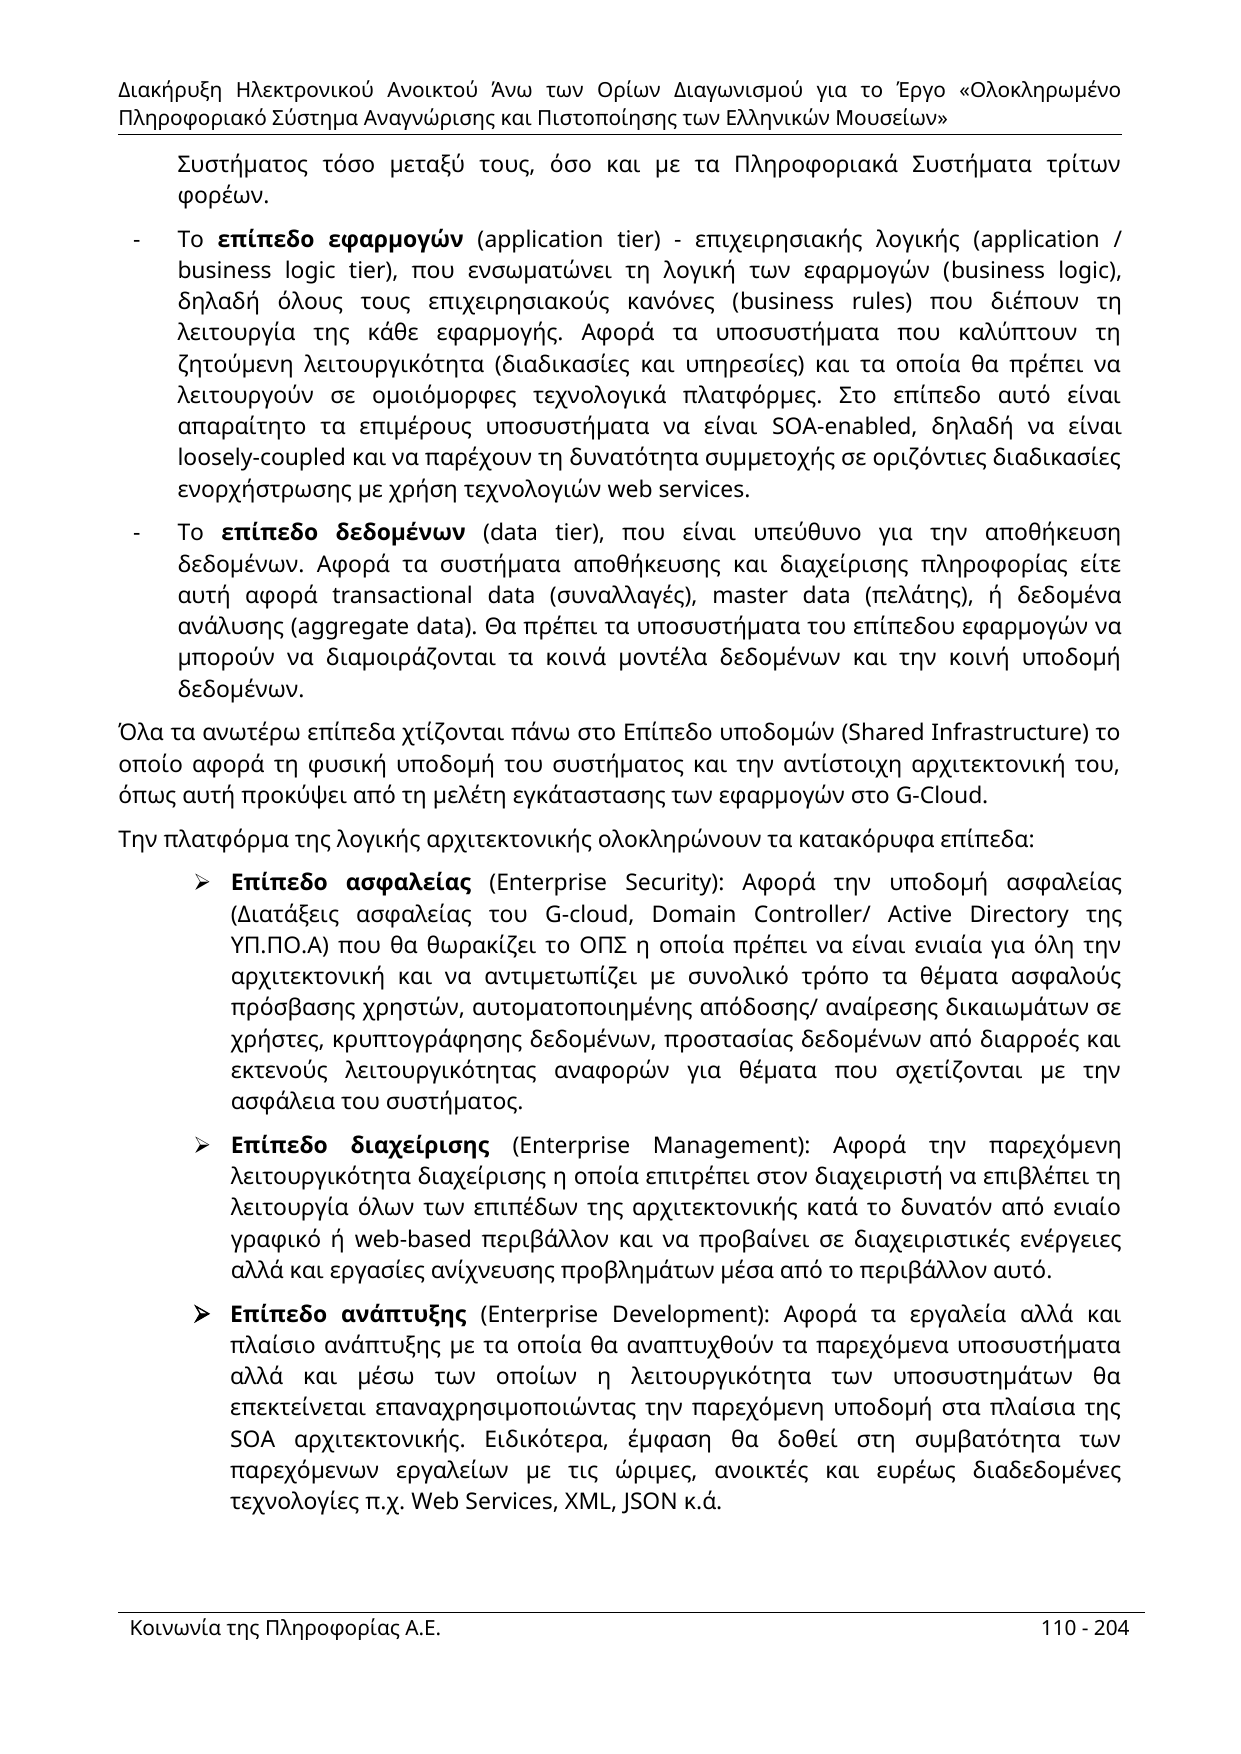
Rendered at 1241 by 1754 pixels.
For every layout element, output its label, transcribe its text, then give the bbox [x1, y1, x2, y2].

text Όλα τα ανωτέρω επίπεδα χτίζονται πάνω στο Επίπεδο υποδομών (Shared Infrastructure) το οποίο αφορά τη φυσική υποδομή του συστήματος και την αντίστοιχη αρχιτεκτονική του, όπως αυτή προκύψει από τη μελέτη εγκάταστασης των εφαρμογών στο G-Cloud. [118, 716, 1122, 810]
list Επίπεδο ασφαλείας (Enterprise Security): Αφορά την υποδομή ασφαλείας (Διατάξεις ασφαλείας του G-cloud, Domain Controller/ Active Directory της ΥΠ.ΠΟ.Α) που θα θωρακίζει το ΟΠΣ η οποία πρέπει να είναι ενιαία για όλη την αρχιτεκτονική και να αντιμετωπίζει με συνολικό τρόπο τα θέματα ασφαλούς πρόσβασης χρηστών, αυτοματοποιημένης απόδοσης/ αναίρεσης δικαιωμάτων σε χρήστες, κρυπτογράφησης δεδομένων, προστασίας δεδομένων από διαρροές και εκτενούς λειτουργικότητας αναφορών για θέματα που σχετίζονται με την ασφάλεια του συστήματος. [193, 866, 1122, 1116]
list Το επίπεδο δεδομένων (data tier), που είναι υπεύθυνο για την αποθήκευση δεδομένων. Αφορά τα συστήματα αποθήκευσης και διαχείρισης πληροφορίας είτε αυτή αφορά transactional data (συναλλαγές), master data (πελάτης), ή δεδομένα ανάλυσης (aggregate data). Θα πρέπει τα υποσυστήματα του επίπεδου εφαρμογών να μπορούν να διαμοιράζονται τα κοινά μοντέλα δεδομένων και την κοινή υποδομή δεδομένων. [133, 516, 1122, 704]
text Την πλατφόρμα της λογικής αρχιτεκτονικής ολοκληρώνουν τα κατακόρυφα επίπεδα: [118, 822, 1122, 854]
list Επίπεδο διαχείρισης (Enterprise Management): Αφορά την παρεχόμενη λειτουργικότητα διαχείρισης η οποία επιτρέπει στον διαχειριστή να επιβλέπει τη λειτουργία όλων των επιπέδων της αρχιτεκτονικής κατά το δυνατόν από ενιαίο γραφικό ή web-based περιβάλλον και να προβαίνει σε διαχειριστικές ενέργειες αλλά και εργασίες ανίχνευσης προβλημάτων μέσα από το περιβάλλον αυτό. [193, 1129, 1122, 1285]
list Επίπεδο ανάπτυξης (Enterprise Development): Αφορά τα εργαλεία αλλά και πλαίσιο ανάπτυξης με τα οποία θα αναπτυχθούν τα παρεχόμενα υποσυστήματα αλλά και μέσω των οποίων η λειτουργικότητα των υποσυστημάτων θα επεκτείνεται επαναχρησιμοποιώντας την παρεχόμενη υποδομή στα πλαίσια της SOA αρχιτεκτονικής. Ειδικότερα, έμφαση θα δοθεί στη συμβατότητα των παρεχόμενων εργαλείων με τις ώριμες, ανοικτές και ευρέως διαδεδομένες τεχνολογίες π.χ. Web Services, XML, JSON κ.ά. [193, 1297, 1122, 1516]
list Το επίπεδο εφαρμογών (application tier) - επιχειρησιακής λογικής (application / business logic tier), που ενσωματώνει τη λογική των εφαρμογών (business logic), δηλαδή όλους τους επιχειρησιακούς κανόνες (business rules) που διέπουν τη λειτουργία της κάθε εφαρμογής. Αφορά τα υποσυστήματα που καλύπτουν τη ζητούμενη λειτουργικότητα (διαδικασίες και υπηρεσίες) και τα οποία θα πρέπει να λειτουργούν σε ομοιόμορφες τεχνολογικά πλατφόρμες. Στο επίπεδο αυτό είναι απαραίτητο τα επιμέρους υποσυστήματα να είναι SOA-enabled, δηλαδή να είναι loosely-coupled και να παρέχουν τη δυνατότητα συμμετοχής σε οριζόντιες διαδικασίες ενορχήστρωσης με χρήση τεχνολογιών web services. [133, 222, 1122, 504]
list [133, 147, 1122, 210]
